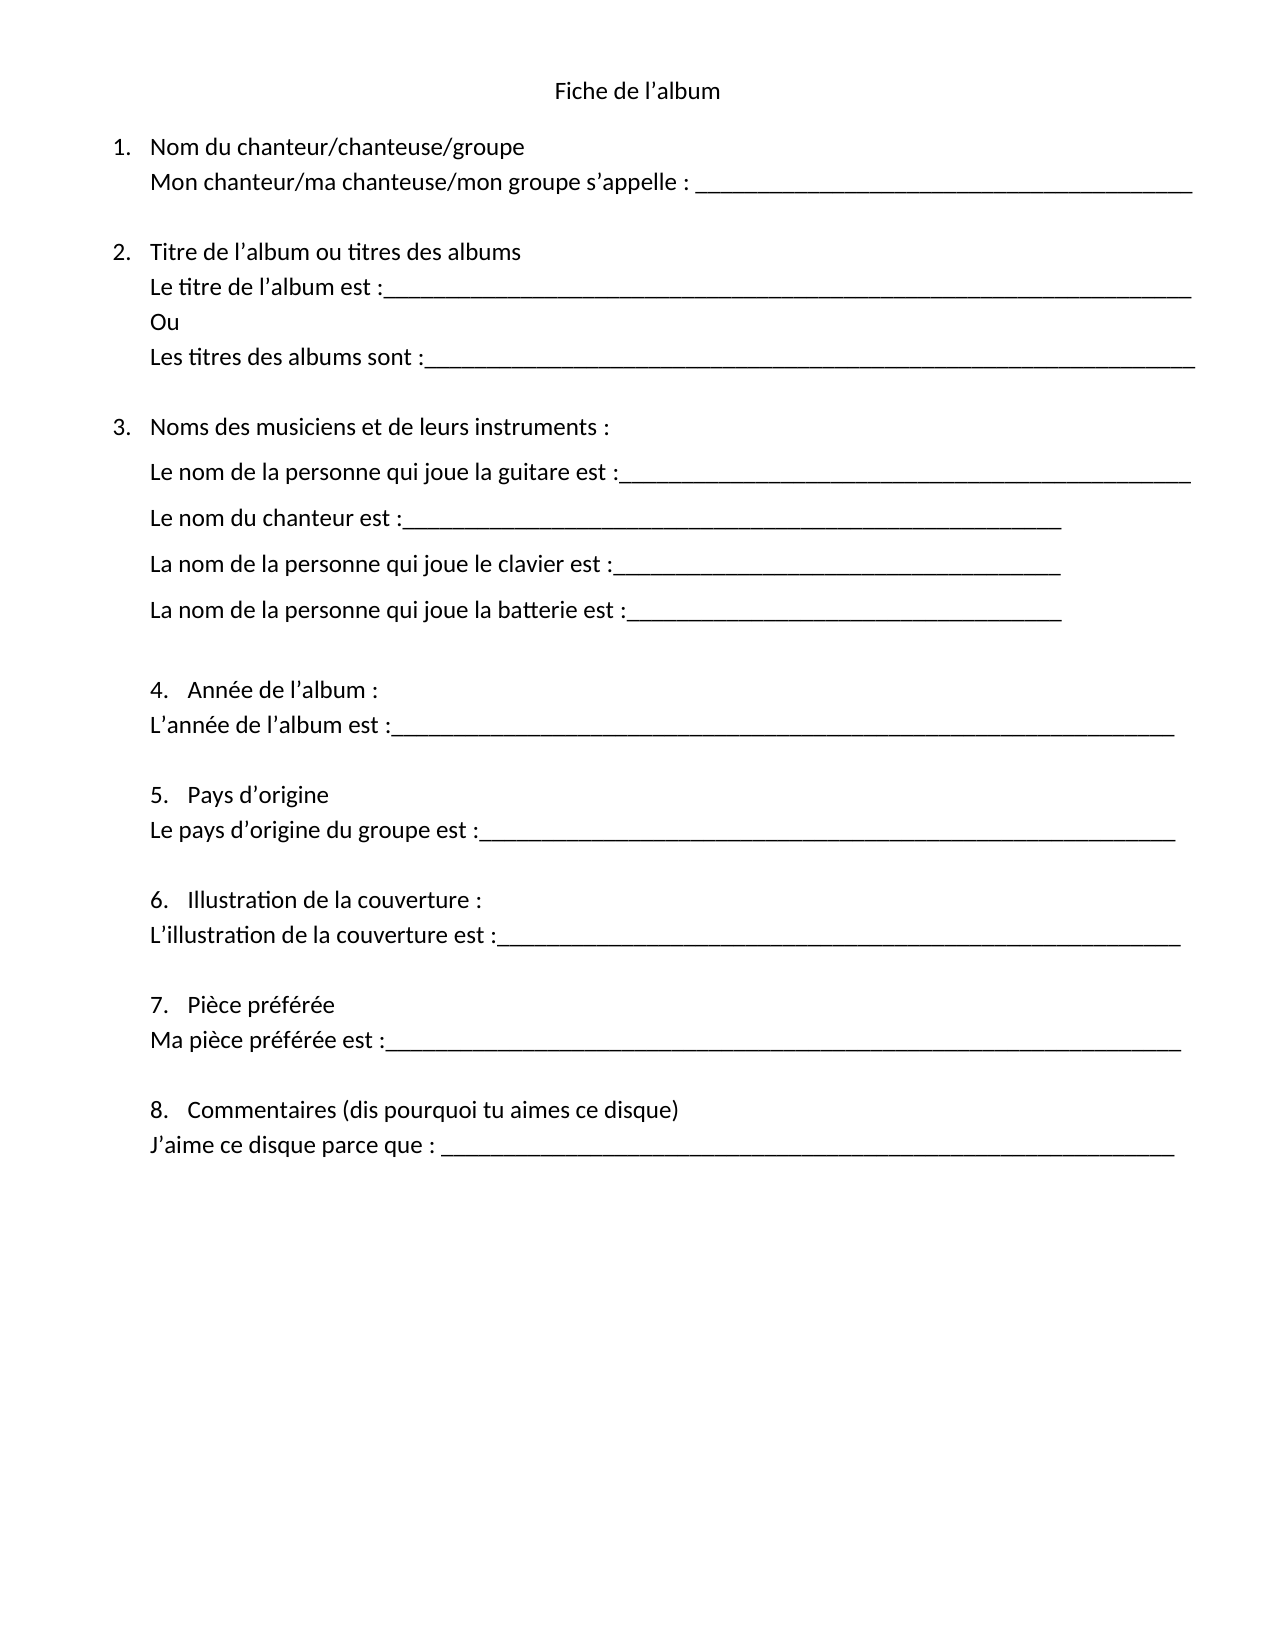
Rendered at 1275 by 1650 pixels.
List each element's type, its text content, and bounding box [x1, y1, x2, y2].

list Le nom de la personne qui joue la guitare est :______________________________________________ [150, 457, 1200, 487]
list Le titre de l’album est :_________________________________________________________________ [150, 271, 1200, 301]
list L’illustration de la couverture est :_______________________________________________________ [150, 919, 1200, 950]
list Les titres des albums sont :______________________________________________________________ [150, 341, 1200, 371]
text Fiche de l’album [75, 75, 1200, 106]
list Pièce préférée [150, 989, 1200, 1020]
list Titre de l’album ou titres des albums [112, 236, 1200, 266]
list Ou [150, 306, 1200, 336]
list La nom de la personne qui joue la batterie est :___________________________________ [150, 594, 1200, 624]
list Pays d’origine [150, 779, 1200, 810]
list Année de l’album : [150, 674, 1200, 705]
list Ma pièce préférée est :________________________________________________________________ [150, 1024, 1200, 1055]
list Le pays d’origine du groupe est :________________________________________________________ [150, 814, 1200, 845]
list Noms des musiciens et de leurs instruments : [112, 411, 1200, 441]
list La nom de la personne qui joue le clavier est :____________________________________ [150, 548, 1200, 578]
list L’année de l’album est :_______________________________________________________________ [150, 709, 1200, 740]
list J’aime ce disque parce que : ___________________________________________________________ [150, 1129, 1200, 1160]
list Illustration de la couverture : [150, 884, 1200, 915]
list Commentaires (dis pourquoi tu aimes ce disque) [150, 1094, 1200, 1125]
list Le nom du chanteur est :_____________________________________________________ [150, 502, 1200, 533]
list Mon chanteur/ma chanteuse/mon groupe s’appelle : ________________________________________ [150, 166, 1200, 196]
list Nom du chanteur/chanteuse/groupe [112, 131, 1200, 161]
